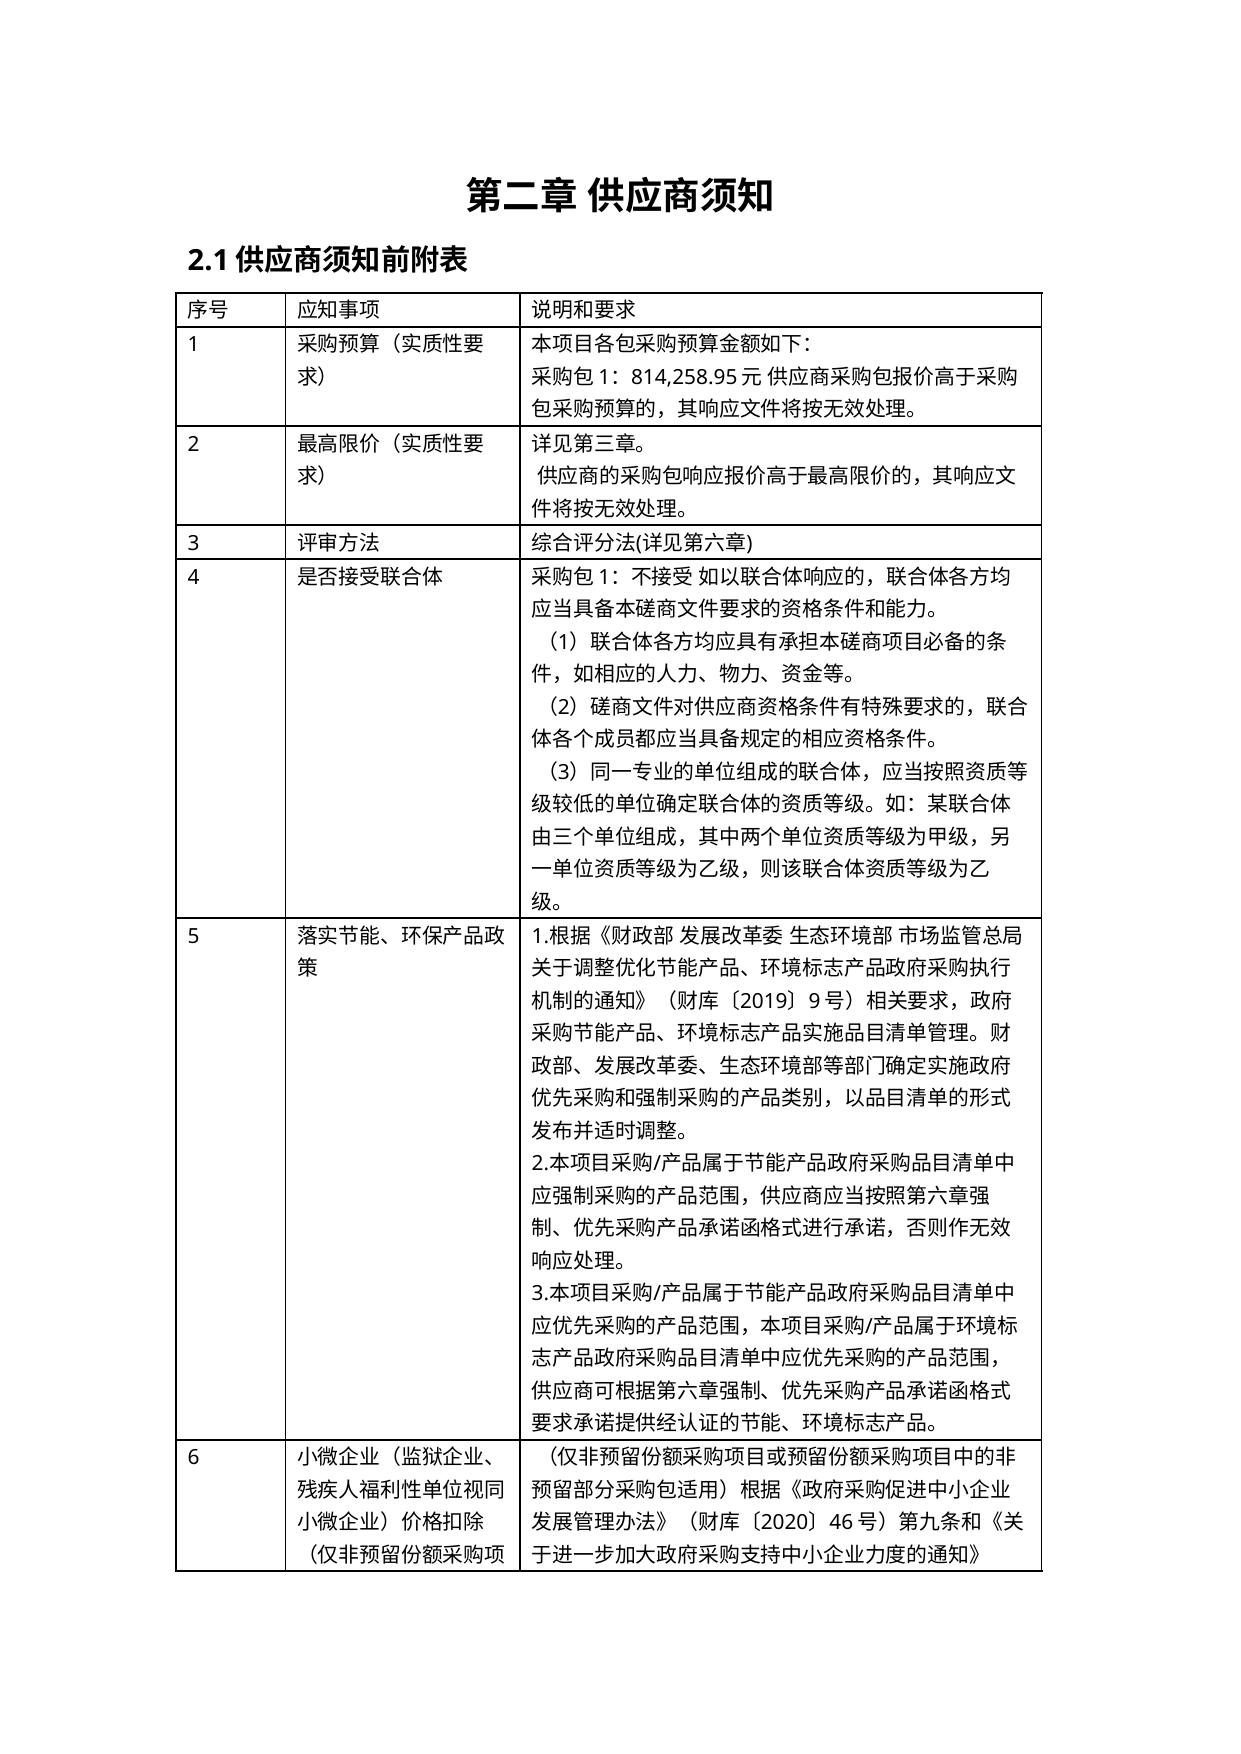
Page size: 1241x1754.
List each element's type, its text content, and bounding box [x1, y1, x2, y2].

table_cell 4 [177, 560, 285, 917]
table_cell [286, 1441, 519, 1570]
table_cell 3 [177, 526, 285, 558]
text 2.1供应商须知前附表 [187, 227, 1053, 292]
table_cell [521, 1441, 1041, 1570]
table_header 序号 [177, 294, 285, 326]
table_cell 采购包1：不接受 如以联合体响应的，联合体各方均应当具备本磋商文件要求的资格条件和能力。 （1）联合体各方均应具有承担本磋商项目必备的条件，如相应的人力、物力、资金等。 （2）磋商文件对供应商资格条件有特殊要求的，联合体各个成员都应当具备规定的相应资格条件。 （3）同一专业的单位组成的联合体，应当按照资质等级较低的单位确定联合体的资质等级。如：某联合体由三个单位组成，其中两个单位资质等级为甲级，另一单位资质等级为乙级，则该联合体资质等级为乙级。 [521, 560, 1041, 917]
table_cell 5 [177, 919, 285, 1439]
table_cell 最高限价（实质性要求） [286, 427, 519, 524]
table_header 应知事项 [286, 294, 519, 326]
table_cell 1.根据《财政部 发展改革委 生态环境部 市场监管总局关于调整优化节能产品、环境标志产品政府采购执行机制的通知》（财库〔2019〕9号）相关要求，政府采购节能产品、环境标志产品实施品目清单管理。财政部、发展改革委、生态环境部等部门确定实施政府优先采购和强制采购的产品类别，以品目清单的形式发布并适时调整。 2.本项目采购/产品属于节能产品政府采购品目清单中应强制采购的产品范围，供应商应当按照第六章强制、优先采购产品承诺函格式进行承诺，否则作无效响应处理。 3.本项目采购/产品属于节能产品政府采购品目清单中应优先采购的产品范围，本项目采购/产品属于环境标志产品政府采购品目清单中应优先采购的产品范围，供应商可根据第六章强制、优先采购产品承诺函格式要求承诺提供经认证的节能、环境标志产品。 [521, 919, 1041, 1439]
table_cell 采购预算（实质性要求） [286, 328, 519, 425]
table_cell 评审方法 [286, 526, 519, 558]
table_cell 落实节能、环保产品政策 [286, 919, 519, 1439]
table_cell 1 [177, 328, 285, 425]
table_cell 综合评分法(详见第六章) [521, 526, 1041, 558]
table_cell 6 [177, 1441, 285, 1570]
table_cell 2 [177, 427, 285, 524]
table_cell 详见第三章。 供应商的采购包响应报价高于最高限价的，其响应文件将按无效处理。 [521, 427, 1041, 524]
text 第二章 供应商须知 [187, 162, 1053, 227]
table_header 说明和要求 [521, 294, 1041, 326]
table_cell 本项目各包采购预算金额如下： 采购包1：814,258.95元 供应商采购包报价高于采购包采购预算的，其响应文件将按无效处理。 [521, 328, 1041, 425]
table_cell 是否接受联合体 [286, 560, 519, 917]
